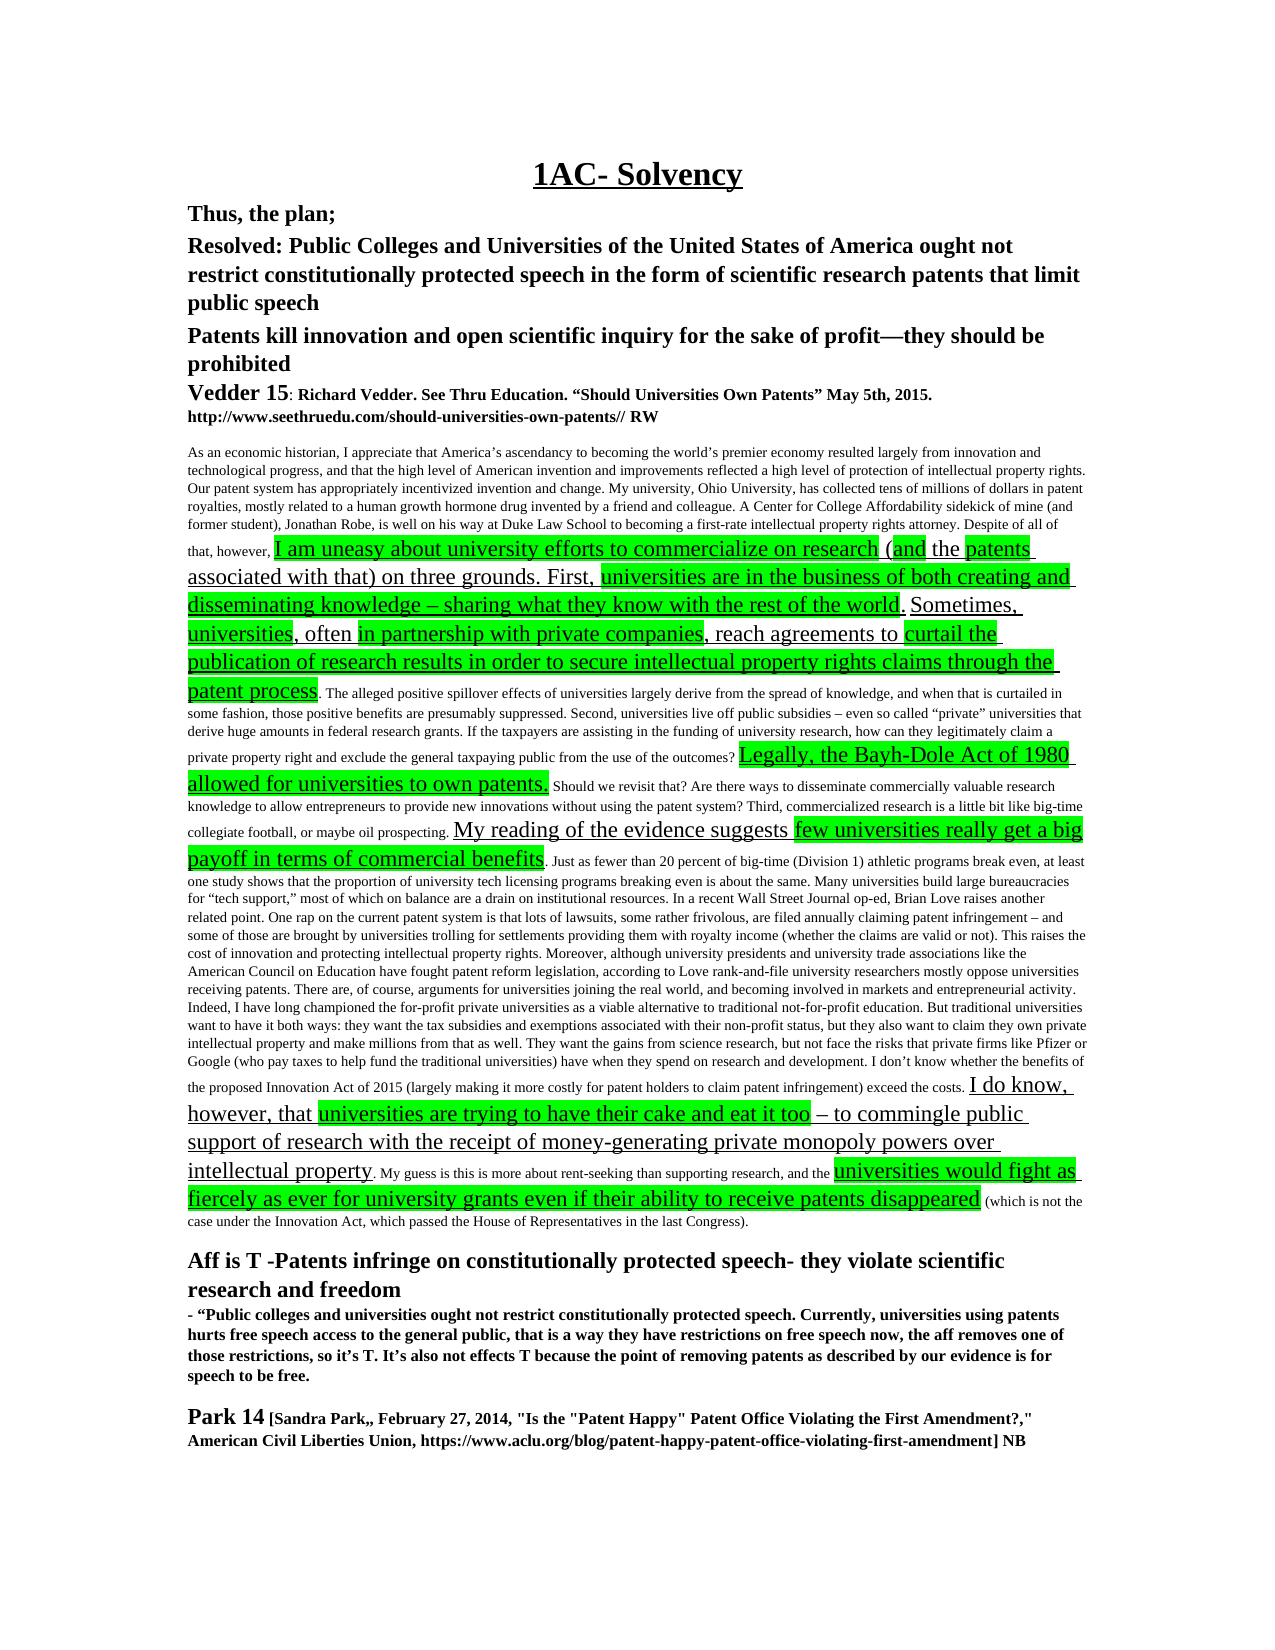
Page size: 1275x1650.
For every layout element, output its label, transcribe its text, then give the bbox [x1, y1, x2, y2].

subtitle Thus, the plan; [187, 200, 1087, 226]
text - “Public colleges and universities ought not restrict constitutionally protected speech. Currently, universities using patents hurts free speech access to the general public, that is a way they have restrictions on free speech now, the aff removes one of those restrictions, so it’s T. It’s also not effects T because the point of removing patents as described by our evidence is for speech to be free. [187, 1304, 1087, 1385]
text Vedder 15: Richard Vedder. See Thru Education. “Should Universities Own Patents” May 5th, 2015. http://www.seethruedu.com/should-universities-own-patents// RW [187, 379, 1087, 426]
subtitle 1AC- Solvency [187, 154, 1087, 192]
text Park 14 [Sandra Park,, February 27, 2014, "Is the "Patent Happy" Patent Office Violating the First Amendment?," American Civil Liberties Union, https://www.aclu.org/blog/patent-happy-patent-office-violating-first-amendment] NB [187, 1403, 1087, 1450]
subtitle Resolved: Public Colleges and Universities of the United States of America ought not restrict constitutionally protected speech in the form of scientific research patents that limit public speech [187, 232, 1087, 316]
text As an economic historian, I appreciate that America’s ascendancy to becoming the world’s premier economy resulted largely from innovation and technological progress, and that the high level of American invention and improvements reflected a high level of protection of intellectual property rights. Our patent system has appropriately incentivized invention and change. My university, Ohio University, has collected tens of millions of dollars in patent royalties, mostly related to a human growth hormone drug invented by a friend and colleague. A Center for College Affordability sidekick of mine (and former student), Jonathan Robe, is well on his way at Duke Law School to becoming a first-rate intellectual property rights attorney. Despite of all of that, however, I am uneasy about university efforts to commercialize on research (and the patents associated with that) on three grounds. First, universities are in the business of both creating and disseminating knowledge – sharing what they know with the rest of the world. Sometimes, universities, often in partnership with private companies, reach agreements to curtail the publication of research results in order to secure intellectual property rights claims through the patent process. The alleged positive spillover effects of universities largely derive from the spread of knowledge, and when that is curtailed in some fashion, those positive benefits are presumably suppressed. Second, universities live off public subsidies – even so called “private” universities that derive huge amounts in federal research grants. If the taxpayers are assisting in the funding of university research, how can they legitimately claim a private property right and exclude the general taxpaying public from the use of the outcomes? Legally, the Bayh-Dole Act of 1980 allowed for universities to own patents. Should we revisit that? Are there ways to disseminate commercially valuable research knowledge to allow entrepreneurs to provide new innovations without using the patent system? Third, commercialized research is a little bit like big-time collegiate football, or maybe oil prospecting. My reading of the evidence suggests few universities really get a big payoff in terms of commercial benefits. Just as fewer than 20 percent of big-time (Division 1) athletic programs break even, at least one study shows that the proportion of university tech licensing programs breaking even is about the same. Many universities build large bureaucracies for “tech support,” most of which on balance are a drain on institutional resources. In a recent Wall Street Journal op-ed, Brian Love raises another related point. One rap on the current patent system is that lots of lawsuits, some rather frivolous, are filed annually claiming patent infringement – and some of those are brought by universities trolling for settlements providing them with royalty income (whether the claims are valid or not). This raises the cost of innovation and protecting intellectual property rights. Moreover, although university presidents and university trade associations like the American Council on Education have fought patent reform legislation, according to Love rank-and-file university researchers mostly oppose universities receiving patents. There are, of course, arguments for universities joining the real world, and becoming involved in markets and entrepreneurial activity. Indeed, I have long championed the for-profit private universities as a viable alternative to traditional not-for-profit education. But traditional universities want to have it both ways: they want the tax subsidies and exemptions associated with their non-profit status, but they also want to claim they own private intellectual property and make millions from that as well. They want the gains from science research, but not face the risks that private firms like Pfizer or Google (who pay taxes to help fund the traditional universities) have when they spend on research and development. I don’t know whether the benefits of the proposed Innovation Act of 2015 (largely making it more costly for patent holders to claim patent infringement) exceed the costs. I do know, however, that universities are trying to have their cake and eat it too – to commingle public support of research with the receipt of money-generating private monopoly powers over intellectual property. My guess is this is more about rent-seeking than supporting research, and the universities would fight as fiercely as ever for university grants even if their ability to receive patents disappeared (which is not the case under the Innovation Act, which passed the House of Representatives in the last Congress). [187, 444, 1087, 1229]
subtitle Patents kill innovation and open scientific inquiry for the sake of profit—they should be prohibited [187, 322, 1087, 377]
subtitle Aff is T -Patents infringe on constitutionally protected speech- they violate scientific research and freedom [187, 1247, 1087, 1302]
